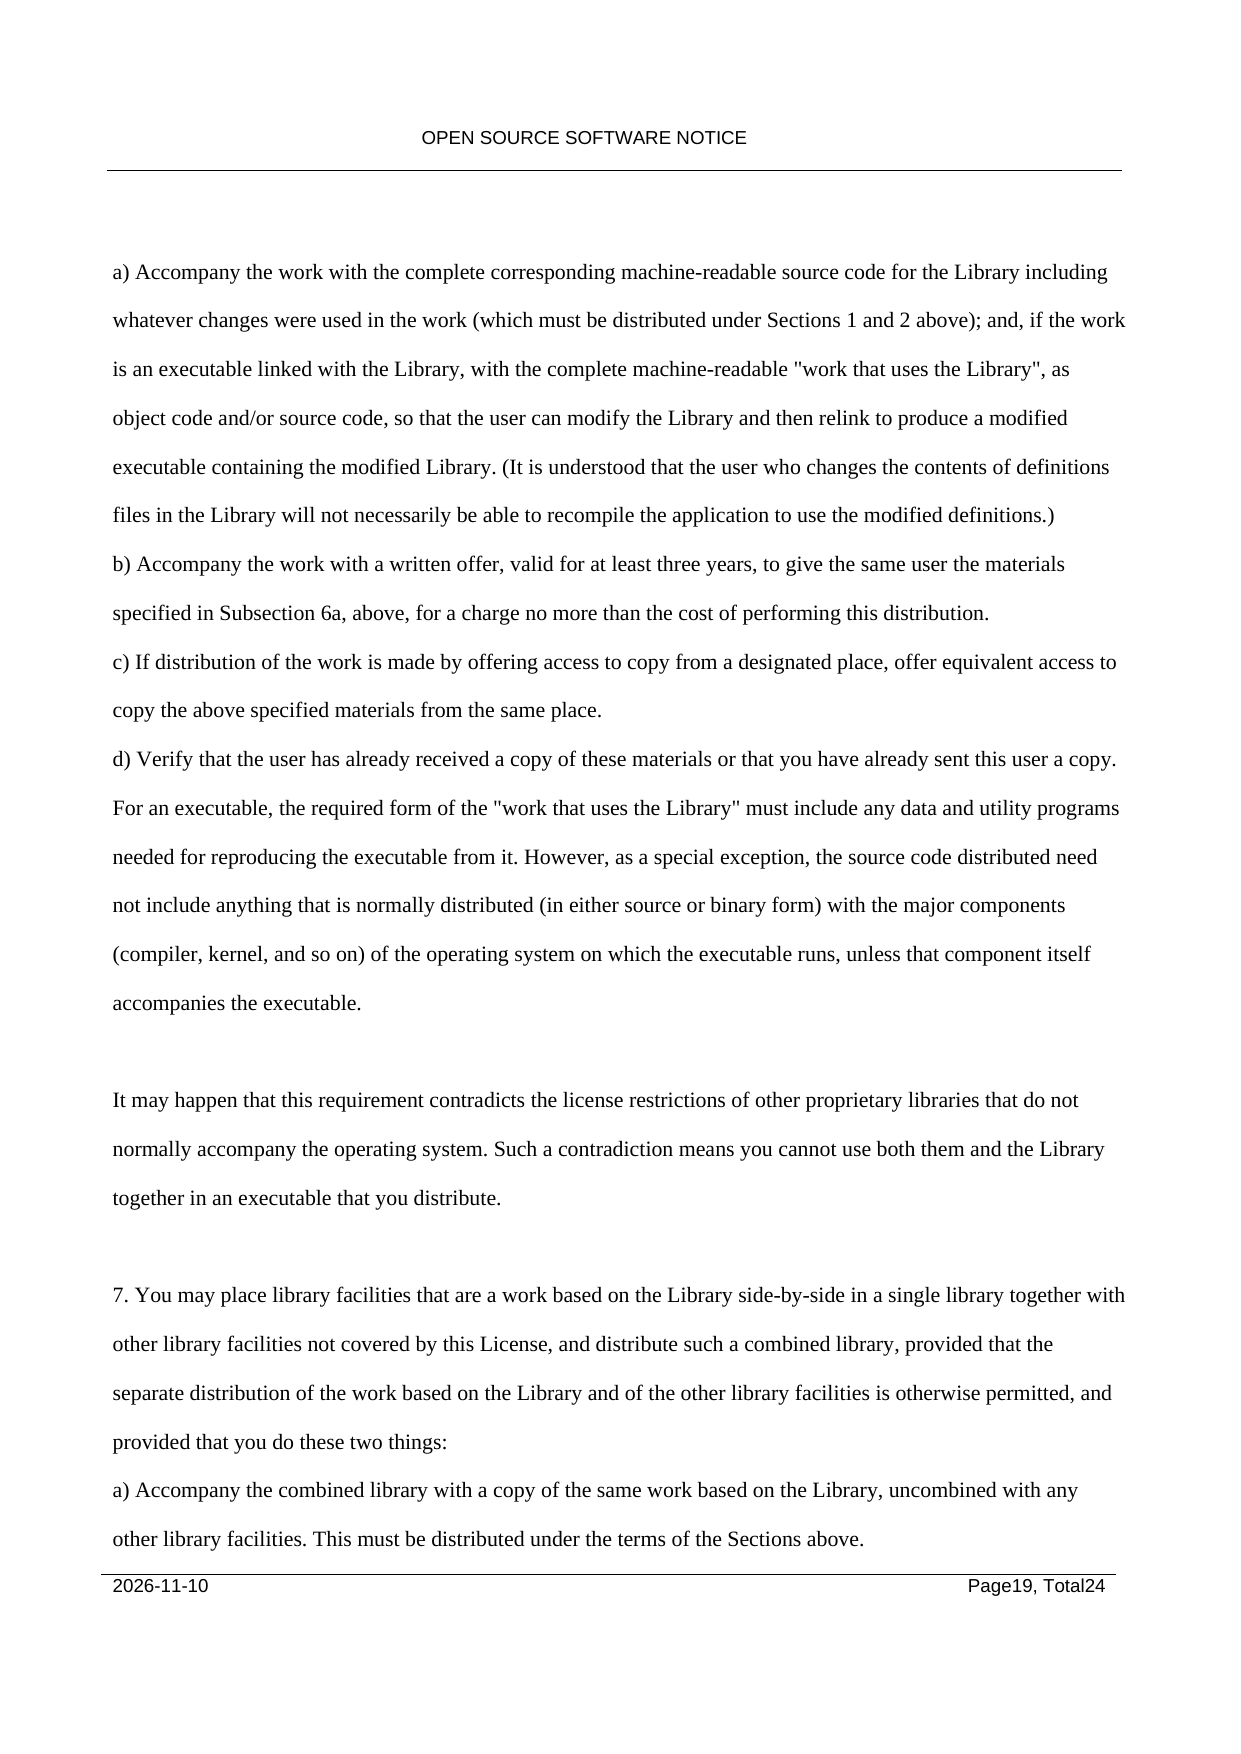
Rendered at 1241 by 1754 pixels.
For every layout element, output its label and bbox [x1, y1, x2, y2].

text [112, 206, 1128, 1555]
